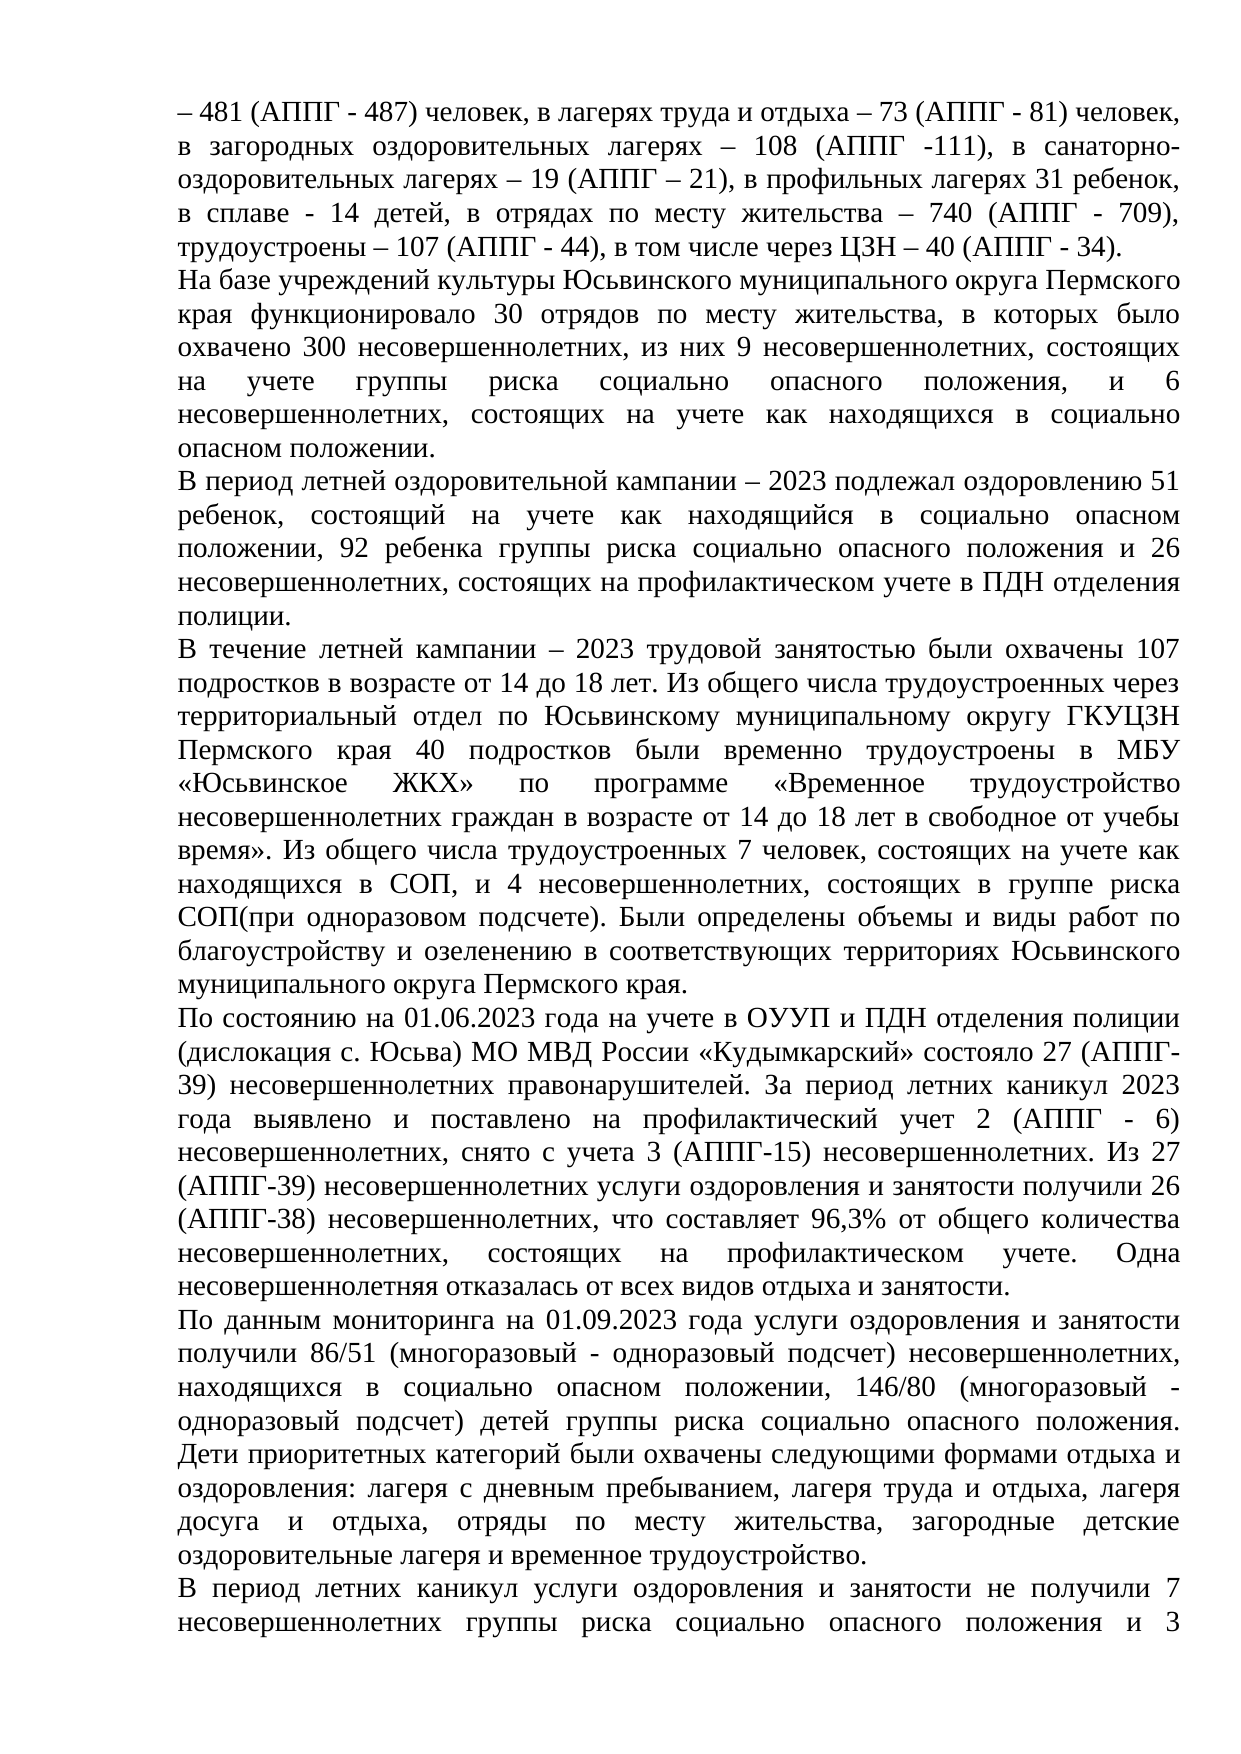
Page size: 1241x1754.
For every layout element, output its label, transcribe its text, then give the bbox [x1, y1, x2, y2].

text В течение летней кампании – 2023 трудовой занятостью были охвачены 107 подростков в возрасте от 14 до 18 лет. Из общего числа трудоустроенных через территориальный отдел по Юсьвинскому муниципальному округу ГКУЦЗН Пермского края 40 подростков были временно трудоустроены в МБУ «Юсьвинское ЖКХ» по программе «Временное трудоустройство несовершеннолетних граждан в возрасте от 14 до 18 лет в свободное от учебы время». Из общего числа трудоустроенных 7 человек, состоящих на учете как находящихся в СОП, и 4 несовершеннолетних, состоящих в группе риска СОП(при одноразовом подсчете). Были определены объемы и виды работ по благоустройству и озеленению в соответствующих территориях Юсьвинского муниципального округа Пермского края. [177, 631, 1181, 1000]
text По данным мониторинга на 01.09.2023 года услуги оздоровления и занятости получили 86/51 (многоразовый - одноразовый подсчет) несовершеннолетних, находящихся в социально опасном положении, 146/80 (многоразовый - одноразовый подсчет) детей группы риска социально опасного положения. Дети приоритетных категорий были охвачены следующими формами отдыха и оздоровления: лагеря с дневным пребыванием, лагеря труда и отдыха, лагеря досуга и отдыха, отряды по месту жительства, загородные детские оздоровительные лагеря и временное трудоустройство. [177, 1302, 1181, 1570]
text На базе учреждений культуры Юсьвинского муниципального округа Пермского края функционировало 30 отрядов по месту жительства, в которых было охвачено 300 несовершеннолетних, из них 9 несовершеннолетних, состоящих на учете группы риска социально опасного положения, и 6 несовершеннолетних, состоящих на учете как находящихся в социально опасном положении. [177, 262, 1181, 463]
text В период летней оздоровительной кампании – 2023 подлежал оздоровлению 51 ребенок, состоящий на учете как находящийся в социально опасном положении, 92 ребенка группы риска социально опасного положения и 26 несовершеннолетних, состоящих на профилактическом учете в ПДН отделения полиции. [177, 463, 1181, 631]
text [177, 1570, 1181, 1637]
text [177, 94, 1181, 262]
text По состоянию на 01.06.2023 года на учете в ОУУП и ПДН отделения полиции (дислокация с. Юсьва) МО МВД России «Кудымкарский» состояло 27 (АППГ-39) несовершеннолетних правонарушителей. За период летних каникул 2023 года выявлено и поставлено на профилактический учет 2 (АППГ - 6) несовершеннолетних, снято с учета 3 (АППГ-15) несовершеннолетних. Из 27 (АППГ-39) несовершеннолетних услуги оздоровления и занятости получили 26 (АППГ-38) несовершеннолетних, что составляет 96,3% от общего количества несовершеннолетних, состоящих на профилактическом учете. Одна несовершеннолетняя отказалась от всех видов отдыха и занятости. [177, 1000, 1181, 1302]
